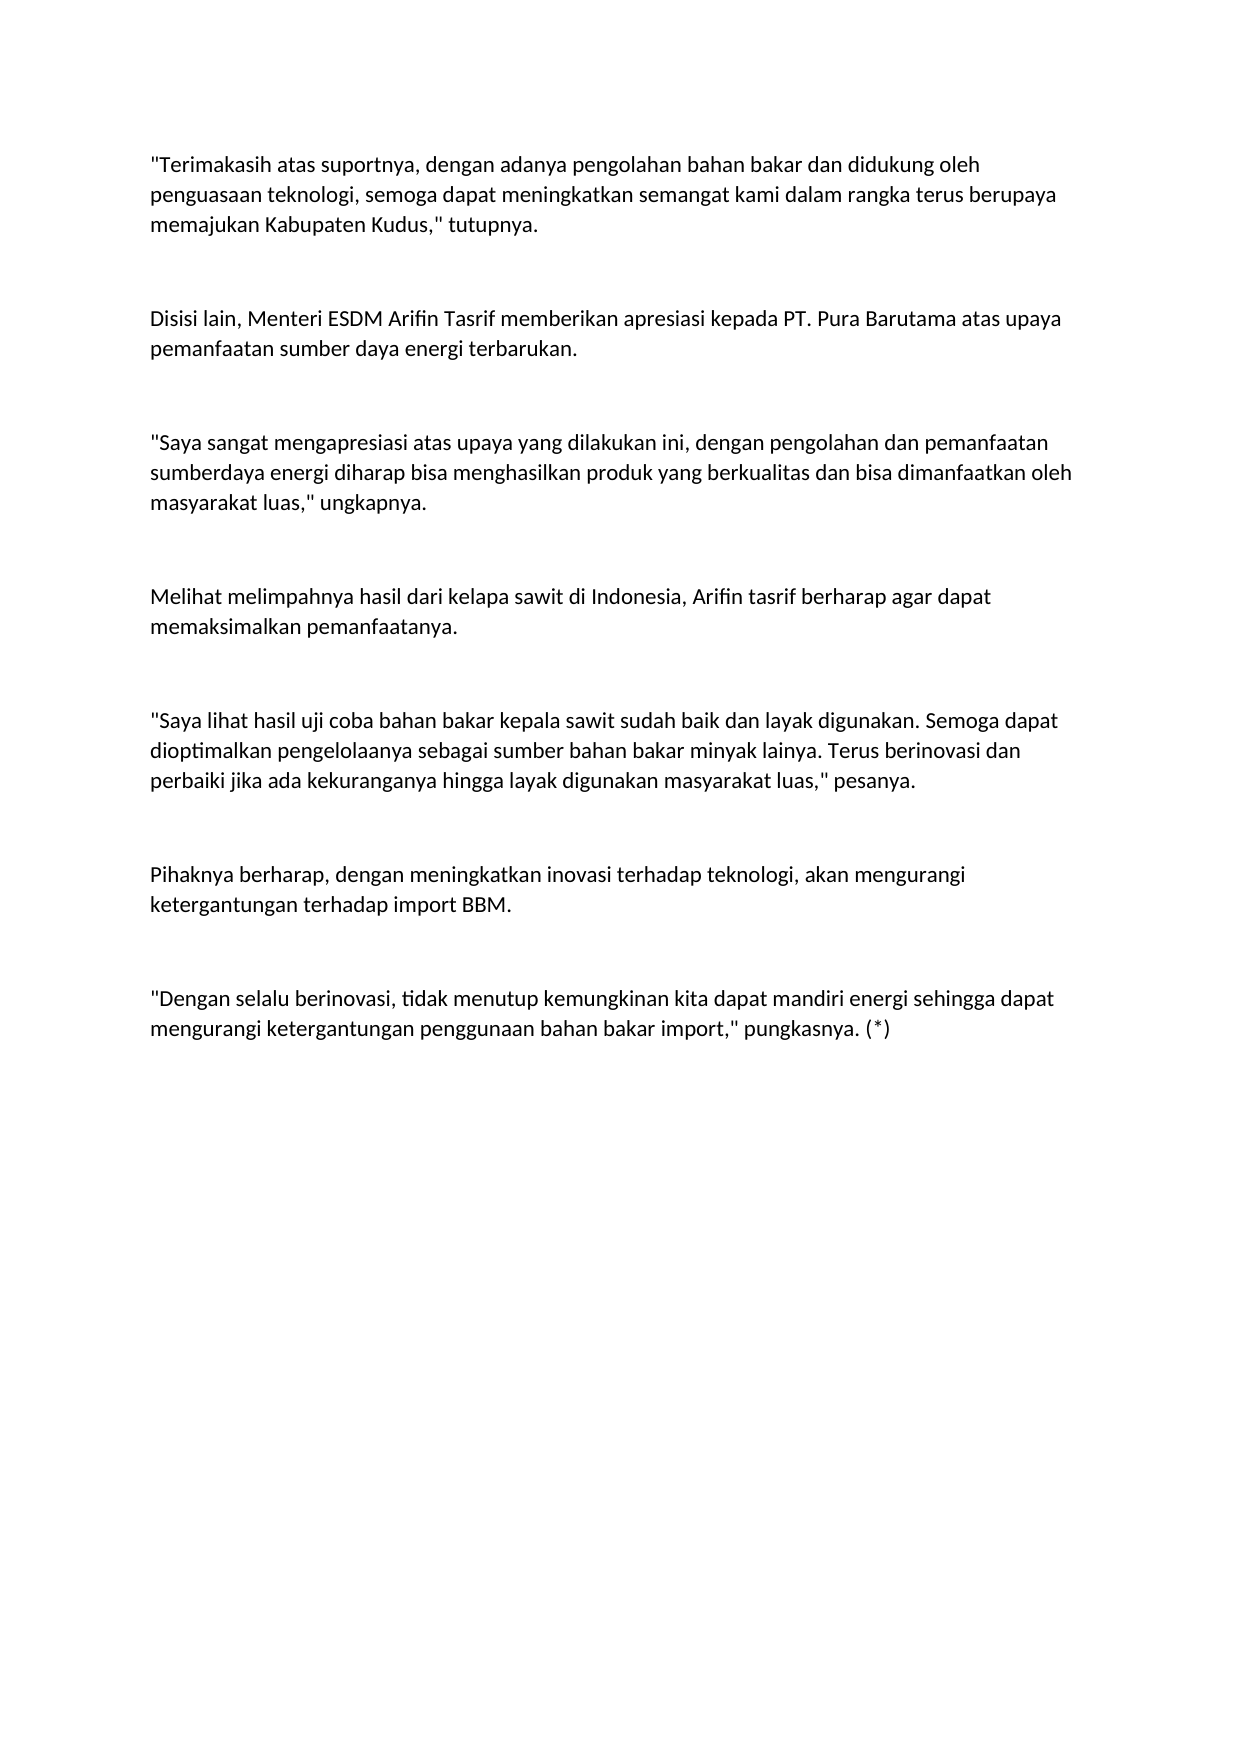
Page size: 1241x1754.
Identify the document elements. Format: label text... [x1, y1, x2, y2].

text "Dengan selalu berinovasi, tidak menutup kemungkinan kita dapat mandiri energi sehingga dapat mengurangi ketergantungan penggunaan bahan bakar import," pungkasnya. (*) [150, 984, 1090, 1043]
text "Saya lihat hasil uji coba bahan bakar kepala sawit sudah baik dan layak digunakan. Semoga dapat dioptimalkan pengelolaanya sebagai sumber bahan bakar minyak lainya. Terus berinovasi dan perbaiki jika ada kekuranganya hingga layak digunakan masyarakat luas," pesanya. [150, 706, 1090, 795]
text Disisi lain, Menteri ESDM Arifin Tasrif memberikan apresiasi kepada PT. Pura Barutama atas upaya pemanfaatan sumber daya energi terbarukan. [150, 304, 1090, 362]
text "Saya sangat mengapresiasi atas upaya yang dilakukan ini, dengan pengolahan dan pemanfaatan sumberdaya energi diharap bisa menghasilkan produk yang berkualitas dan bisa dimanfaatkan oleh masyarakat luas," ungkapnya. [150, 428, 1090, 517]
text Melihat melimpahnya hasil dari kelapa sawit di Indonesia, Arifin tasrif berharap agar dapat memaksimalkan pemanfaatanya. [150, 582, 1090, 641]
text Pihaknya berharap, dengan meningkatkan inovasi terhadap teknologi, akan mengurangi ketergantungan terhadap import BBM. [150, 860, 1090, 919]
text "Terimakasih atas suportnya, dengan adanya pengolahan bahan bakar dan didukung oleh penguasaan teknologi, semoga dapat meningkatkan semangat kami dalam rangka terus berupaya memajukan Kabupaten Kudus," tutupnya. [150, 150, 1090, 238]
